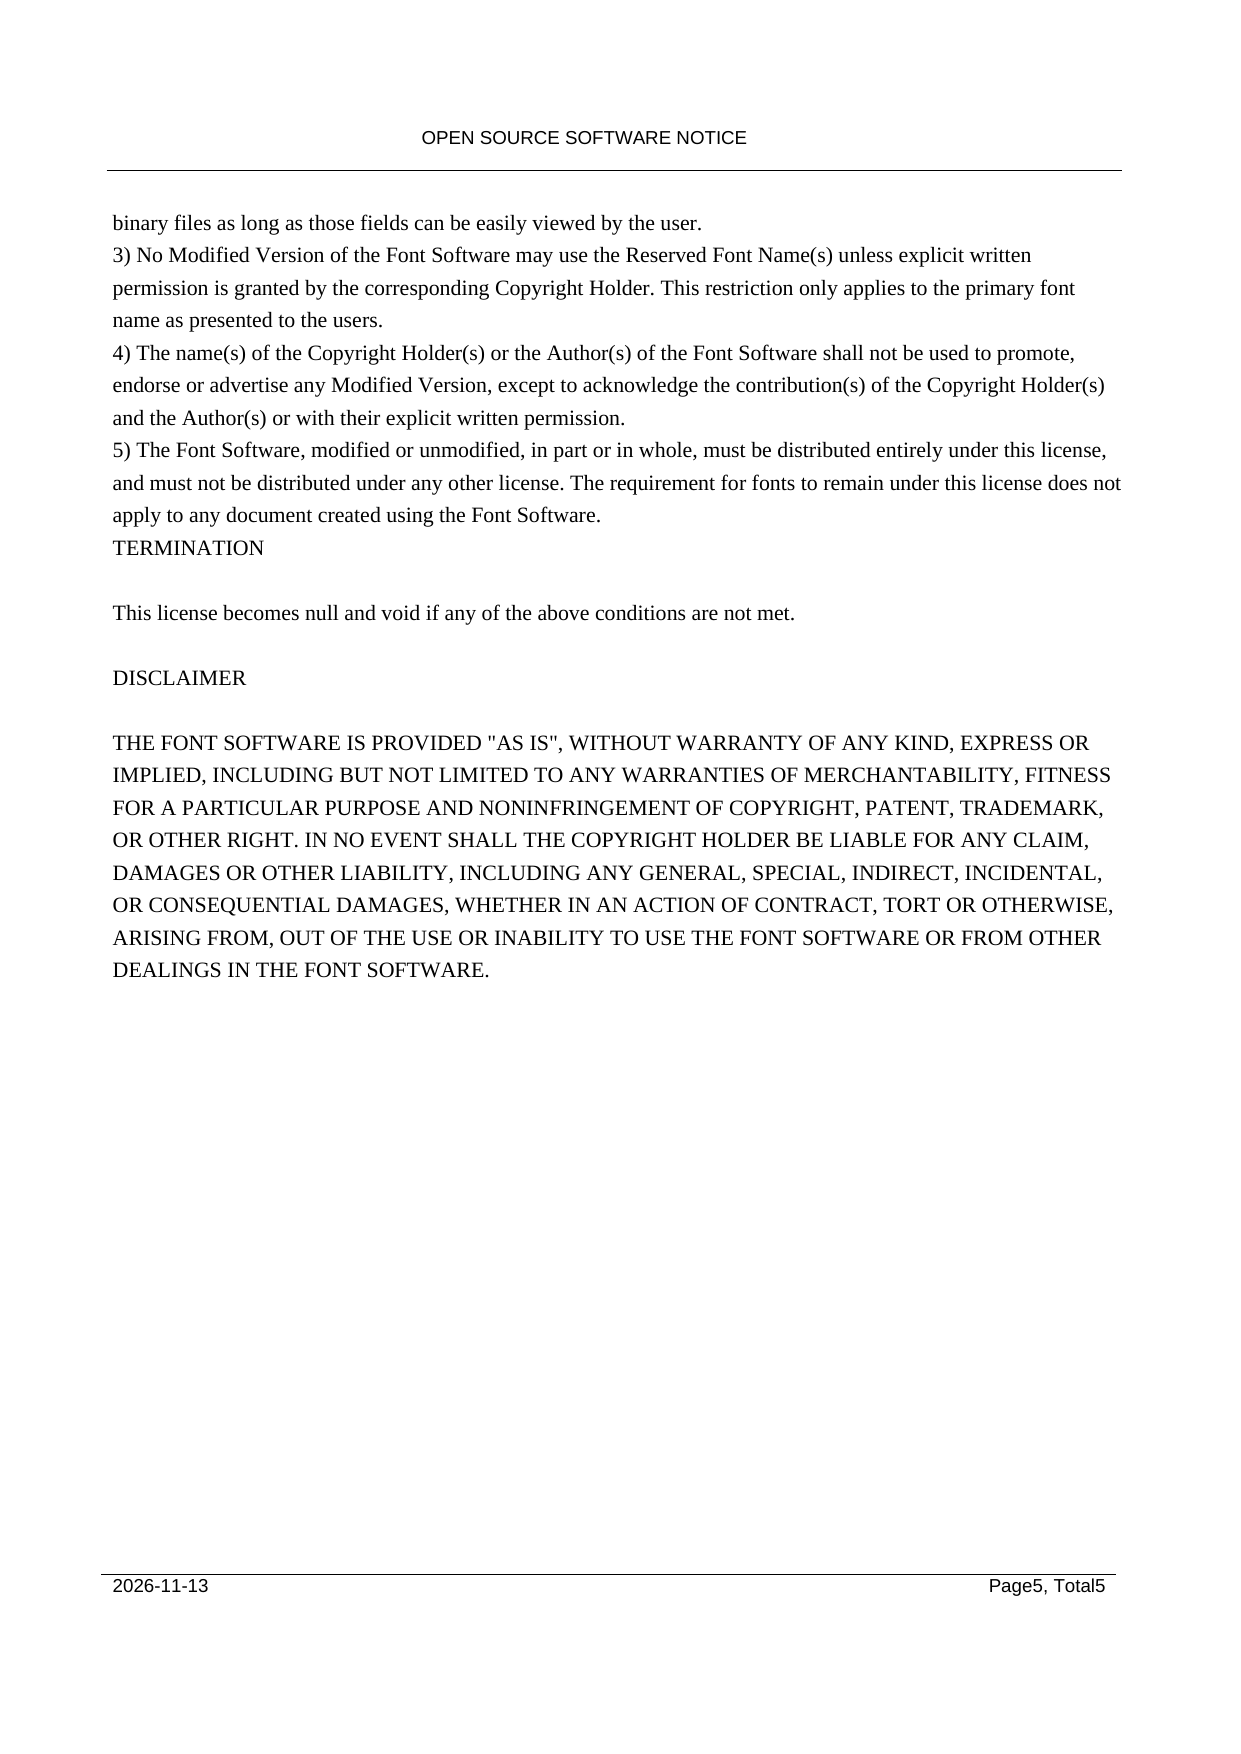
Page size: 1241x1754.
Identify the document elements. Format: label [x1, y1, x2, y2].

text [112, 206, 1128, 986]
